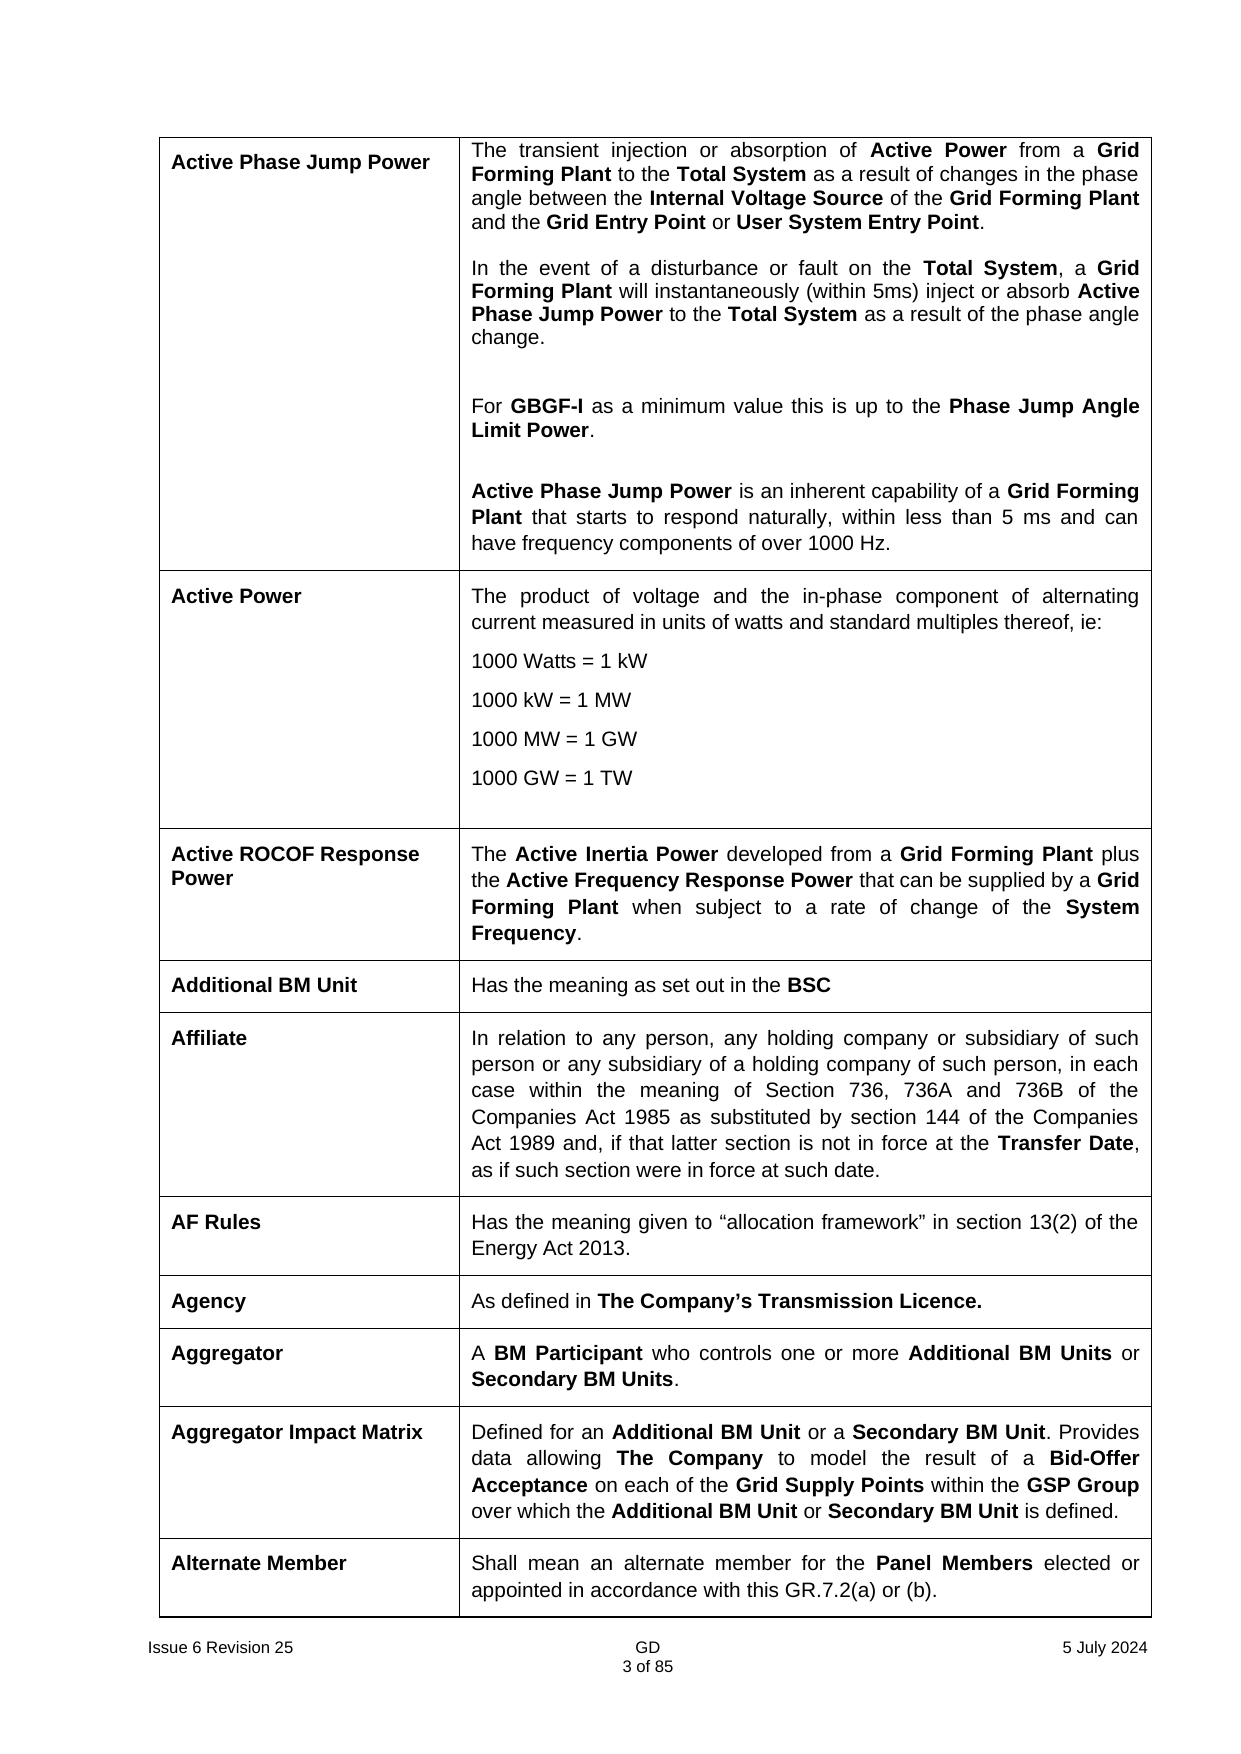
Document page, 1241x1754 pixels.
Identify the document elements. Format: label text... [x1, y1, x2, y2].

table_cell Active Power [160, 571, 459, 828]
table_cell Aggregator Impact Matrix [160, 1407, 459, 1538]
table_cell Aggregator [160, 1329, 459, 1406]
table_cell A BM Participant who controls one or more Additional BM Units or Secondary BM Units. [460, 1329, 1151, 1406]
table_cell Alternate Member [160, 1539, 459, 1616]
table_cell In relation to any person, any holding company or subsidiary of such person or any subsidiary of a holding company of such person, in each case within the meaning of Section 736, 736A and 736B of the Companies Act 1985 as substituted by section 144 of the Companies Act 1989 and, if that latter section is not in force at the Transfer Date, as if such section were in force at such date. [460, 1013, 1151, 1196]
table_cell As defined in The Company’s Transmission Licence. [460, 1276, 1151, 1327]
table_cell Active Phase Jump Power [160, 138, 459, 570]
table_cell Defined for an Additional BM Unit or a Secondary BM Unit. Provides data allowing The Company to model the result of a Bid-Offer Acceptance on each of the Grid Supply Points within the GSP Group over which the Additional BM Unit or Secondary BM Unit is defined. [460, 1407, 1151, 1538]
table_cell The Active Inertia Power developed from a Grid Forming Plant plus the Active Frequency Response Power that can be supplied by a Grid Forming Plant when subject to a rate of change of the System Frequency. [460, 829, 1151, 960]
table_cell Has the meaning as set out in the BSC [460, 961, 1151, 1012]
table_cell Affiliate [160, 1013, 459, 1196]
table_cell Additional BM Unit [160, 961, 459, 1012]
table_cell AF Rules [160, 1197, 459, 1275]
table_cell Shall mean an alternate member for the Panel Members elected or appointed in accordance with this GR.7.2(a) or (b). [460, 1539, 1151, 1616]
table_cell The product of voltage and the in-phase component of alternating current measured in units of watts and standard multiples thereof, ie: 1000 Watts = 1 kW 1000 kW = 1 MW 1000 MW = 1 GW 1000 GW = 1 TW [460, 571, 1151, 828]
table_cell Has the meaning given to “allocation framework” in section 13(2) of the Energy Act 2013. [460, 1197, 1151, 1275]
table_cell Active ROCOF Response Power [160, 829, 459, 960]
table_cell Agency [160, 1276, 459, 1327]
table_cell The transient injection or absorption of Active Power from a Grid Forming Plant to the Total System as a result of changes in the phase angle between the Internal Voltage Source of the Grid Forming Plant and the Grid Entry Point or User System Entry Point. In the event of a disturbance or fault on the Total System, a Grid Forming Plant will instantaneously (within 5ms) inject or absorb Active Phase Jump Power to the Total System as a result of the phase angle change. For GBGF-I as a minimum value this is up to the Phase Jump Angle Limit Power. Active Phase Jump Power is an inherent capability of a Grid Forming Plant that starts to respond naturally, within less than 5 ms and can have frequency components of over 1000 Hz. [460, 138, 1151, 570]
